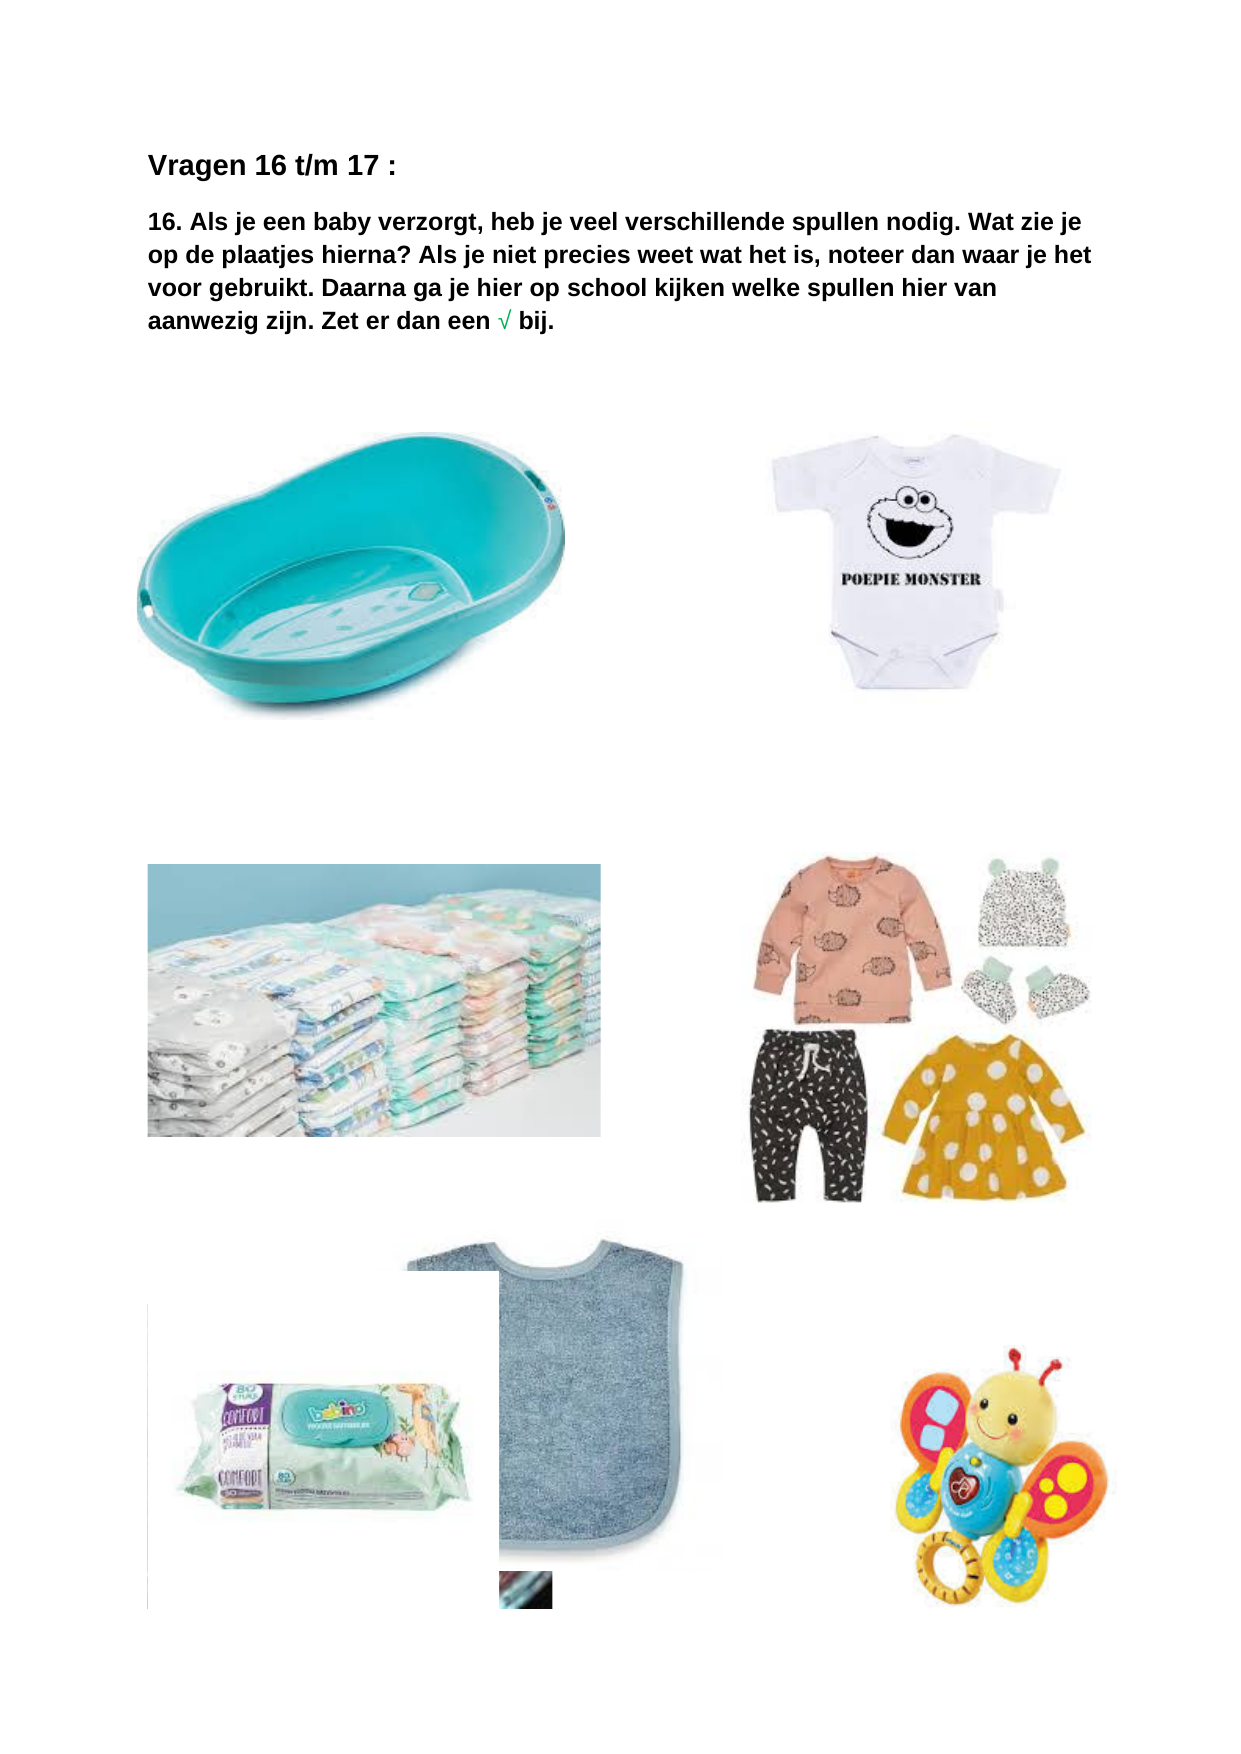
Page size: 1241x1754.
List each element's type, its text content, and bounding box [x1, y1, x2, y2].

picture [147, 864, 601, 1137]
text 16. Als je een baby verzorgt, heb je veel verschillende spullen nodig. Wat zie je op de plaatjes hierna? Als je niet precies weet wat het is, noteer dan waar je het voor gebruikt. Daarna ga je hier op school kijken welke spullen hier van aanwezig zijn. Zet er dan een √ bij. [148, 207, 1093, 335]
picture [741, 852, 1093, 1204]
picture [741, 398, 1093, 729]
picture [147, 1219, 1120, 1624]
picture [136, 432, 565, 720]
text Vragen 16 t/m 17 : [148, 148, 1093, 181]
